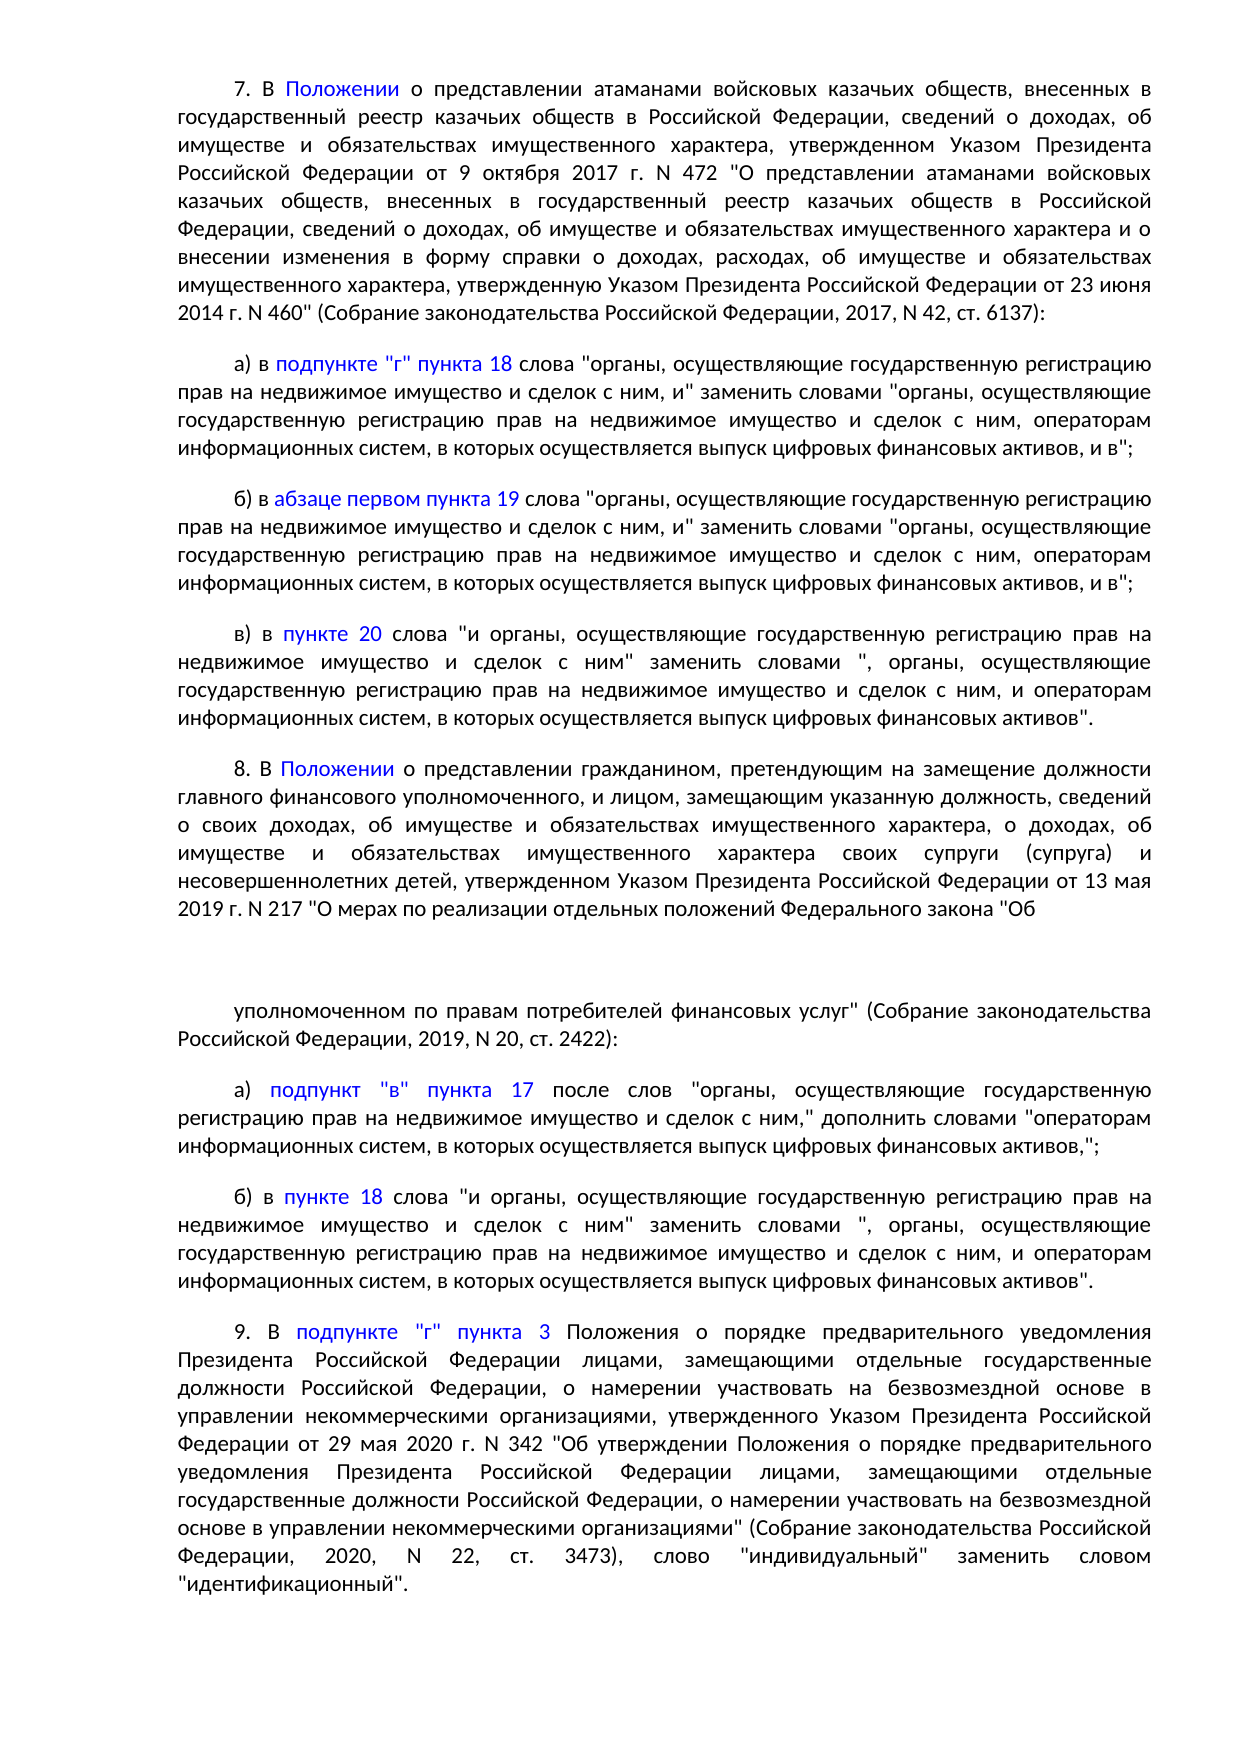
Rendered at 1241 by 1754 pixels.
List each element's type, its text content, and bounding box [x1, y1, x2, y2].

text 8. В Положении о представлении гражданином, претендующим на замещение должности главного финансового уполномоченного, и лицом, замещающим указанную должность, сведений о своих доходах, об имуществе и обязательствах имущественного характера, о доходах, об имуществе и обязательствах имущественного характера своих супруги (супруга) и несовершеннолетних детей, утвержденном Указом Президента Российской Федерации от 13 мая 2019 г. N 217 "О мерах по реализации отдельных положений Федерального закона "Об [177, 754, 1152, 922]
text а) подпункт "в" пункта 17 после слов "органы, осуществляющие государственную регистрацию прав на недвижимое имущество и сделок с ним," дополнить словами "операторам информационных систем, в которых осуществляется выпуск цифровых финансовых активов,"; [177, 1075, 1152, 1159]
text б) в абзаце первом пункта 19 слова "органы, осуществляющие государственную регистрацию прав на недвижимое имущество и сделок с ним, и" заменить словами "органы, осуществляющие государственную регистрацию прав на недвижимое имущество и сделок с ним, операторам информационных систем, в которых осуществляется выпуск цифровых финансовых активов, и в"; [177, 484, 1152, 596]
text а) в подпункте "г" пункта 18 слова "органы, осуществляющие государственную регистрацию прав на недвижимое имущество и сделок с ним, и" заменить словами "органы, осуществляющие государственную регистрацию прав на недвижимое имущество и сделок с ним, операторам информационных систем, в которых осуществляется выпуск цифровых финансовых активов, и в"; [177, 349, 1152, 461]
text 9. В подпункте "г" пункта 3 Положения о порядке предварительного уведомления Президента Российской Федерации лицами, замещающими отдельные государственные должности Российской Федерации, о намерении участвовать на безвозмездной основе в управлении некоммерческими организациями, утвержденного Указом Президента Российской Федерации от 29 мая 2020 г. N 342 "Об утверждении Положения о порядке предварительного уведомления Президента Российской Федерации лицами, замещающими отдельные государственные должности Российской Федерации, о намерении участвовать на безвозмездной основе в управлении некоммерческими организациями" (Собрание законодательства Российской Федерации, 2020, N 22, ст. 3473), слово "индивидуальный" заменить словом "идентификационный". [177, 1317, 1152, 1597]
text 7. В Положении о представлении атаманами войсковых казачьих обществ, внесенных в государственный реестр казачьих обществ в Российской Федерации, сведений о доходах, об имуществе и обязательствах имущественного характера, утвержденном Указом Президента Российской Федерации от 9 октября 2017 г. N 472 "О представлении атаманами войсковых казачьих обществ, внесенных в государственный реестр казачьих обществ в Российской Федерации, сведений о доходах, об имуществе и обязательствах имущественного характера и о внесении изменения в форму справки о доходах, расходах, об имуществе и обязательствах имущественного характера, утвержденную Указом Президента Российской Федерации от 23 июня 2014 г. N 460" (Собрание законодательства Российской Федерации, 2017, N 42, ст. 6137): [177, 74, 1152, 326]
text б) в пункте 18 слова "и органы, осуществляющие государственную регистрацию прав на недвижимое имущество и сделок с ним" заменить словами ", органы, осуществляющие государственную регистрацию прав на недвижимое имущество и сделок с ним, и операторам информационных систем, в которых осуществляется выпуск цифровых финансовых активов". [177, 1182, 1152, 1294]
text уполномоченном по правам потребителей финансовых услуг" (Собрание законодательства Российской Федерации, 2019, N 20, ст. 2422): [177, 996, 1152, 1052]
text в) в пункте 20 слова "и органы, осуществляющие государственную регистрацию прав на недвижимое имущество и сделок с ним" заменить словами ", органы, осуществляющие государственную регистрацию прав на недвижимое имущество и сделок с ним, и операторам информационных систем, в которых осуществляется выпуск цифровых финансовых активов". [177, 619, 1152, 731]
